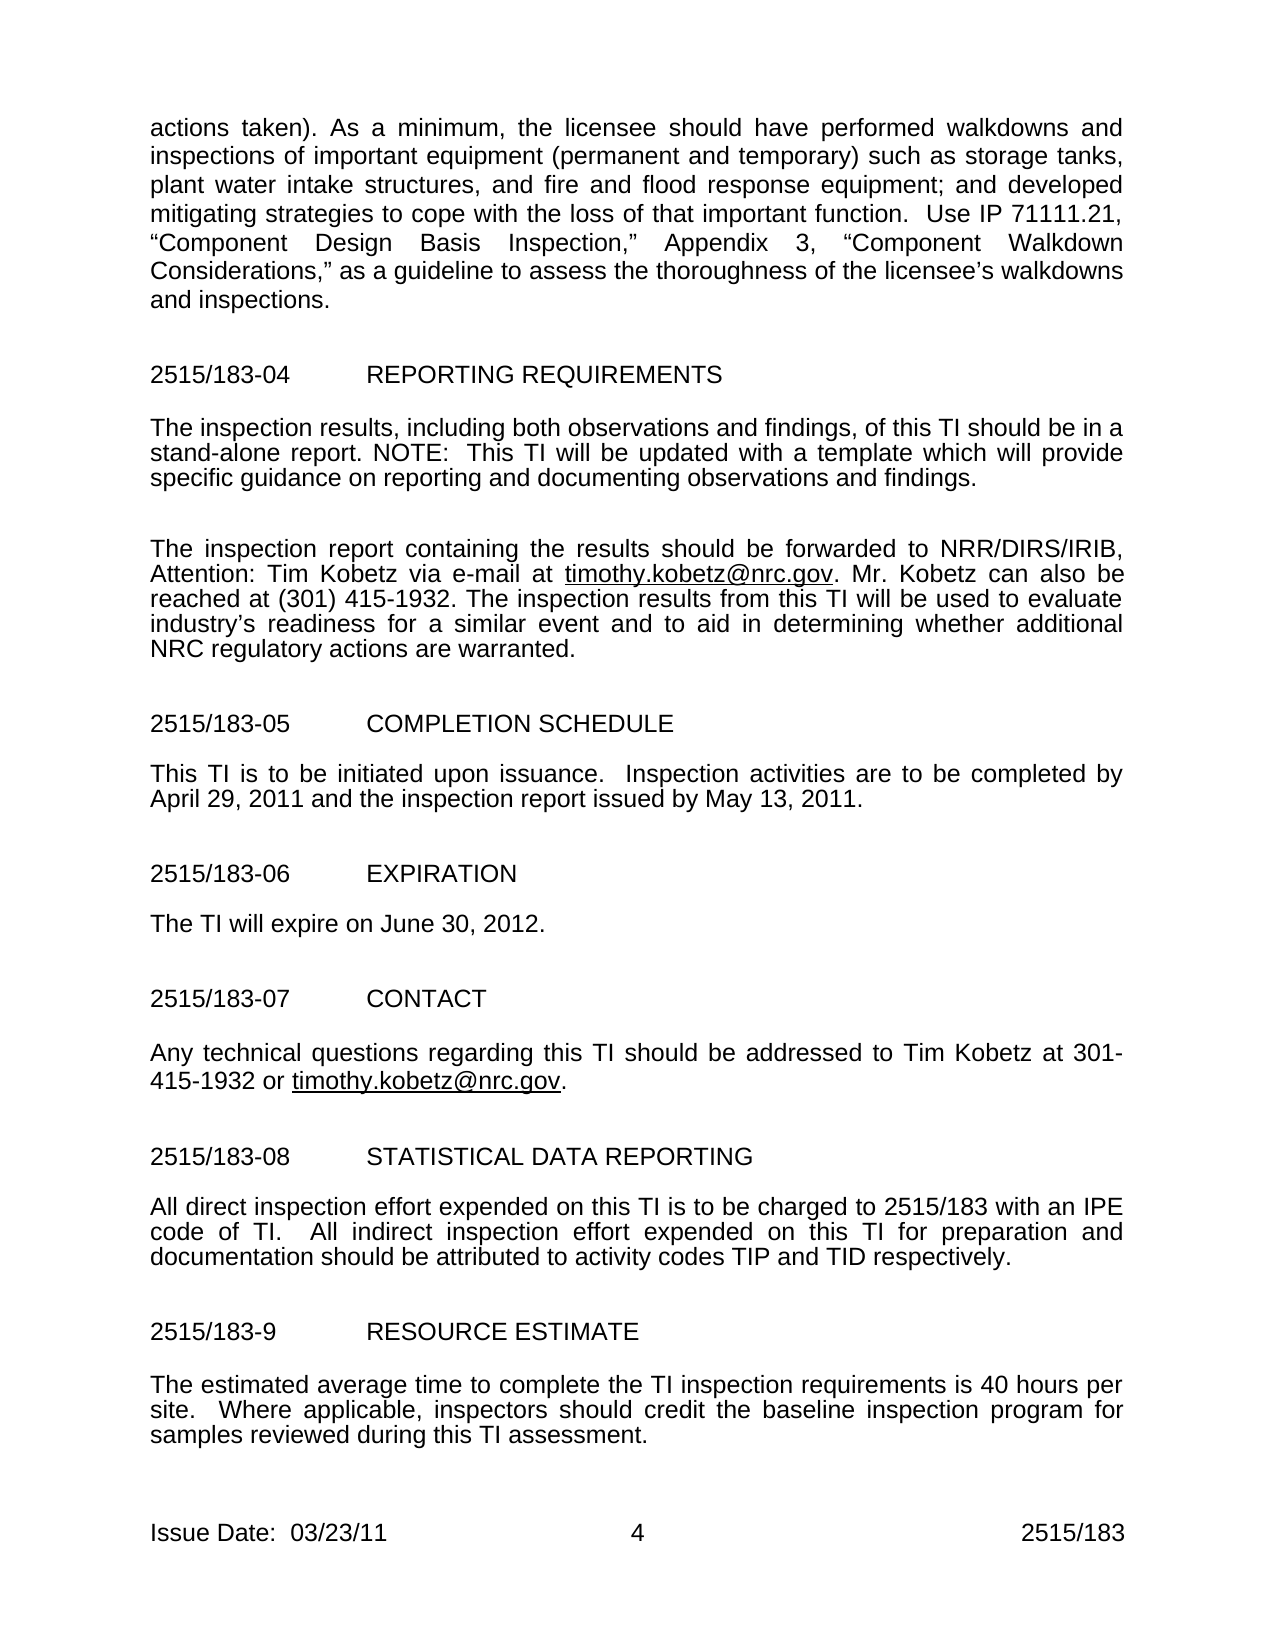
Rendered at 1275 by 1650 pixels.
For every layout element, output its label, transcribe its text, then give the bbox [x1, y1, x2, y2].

list 2515/183-07 CONTACT [150, 988, 1125, 1013]
text The inspection results, including both observations and findings, of this TI should be in a stand-alone report. NOTE: This TI will be updated with a template which will provide specific guidance on reporting and documenting observations and findings. [150, 417, 1125, 492]
list 2515/183-08 STATISTICAL DATA REPORTING [150, 1145, 1125, 1170]
list This TI is to be initiated upon issuance. Inspection activities are to be completed by April 29, 2011 and the inspection report issued by May 13, 2011. [150, 763, 1125, 813]
list All direct inspection effort expended on this TI is to be charged to 2515/183 with an IPE code of TI. All indirect inspection effort expended on this TI for preparation and documentation should be attributed to activity codes TIP and TID respectively. [150, 1195, 1125, 1270]
list 2515/183-06 EXPIRATION [150, 863, 1125, 888]
list 2515/183-04 REPORTING REQUIREMENTS [150, 364, 1125, 389]
list The estimated average time to complete the TI inspection requirements is 40 hours per site. Where applicable, inspectors should credit the baseline inspection program for samples reviewed during this TI assessment. [150, 1373, 1125, 1448]
text The inspection report containing the results should be forwarded to NRR/DIRS/IRIB, Attention: Tim Kobetz via e-mail at timothy.kobetz@nrc.gov. Mr. Kobetz can also be reached at (301) 415-1932. The inspection results from this TI will be used to evaluate industry’s readiness for a similar event and to aid in determining whether additional NRC regulatory actions are warranted. [150, 538, 1125, 663]
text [150, 112, 1125, 314]
list The TI will expire on June 30, 2012. [150, 913, 1125, 938]
list 2515/183-05 COMPLETION SCHEDULE [150, 713, 1125, 738]
list Any technical questions regarding this TI should be addressed to Tim Kobetz at 301-415-1932 or timothy.kobetz@nrc.gov. [150, 1038, 1125, 1095]
list 2515/183-9 RESOURCE ESTIMATE [150, 1320, 1125, 1345]
